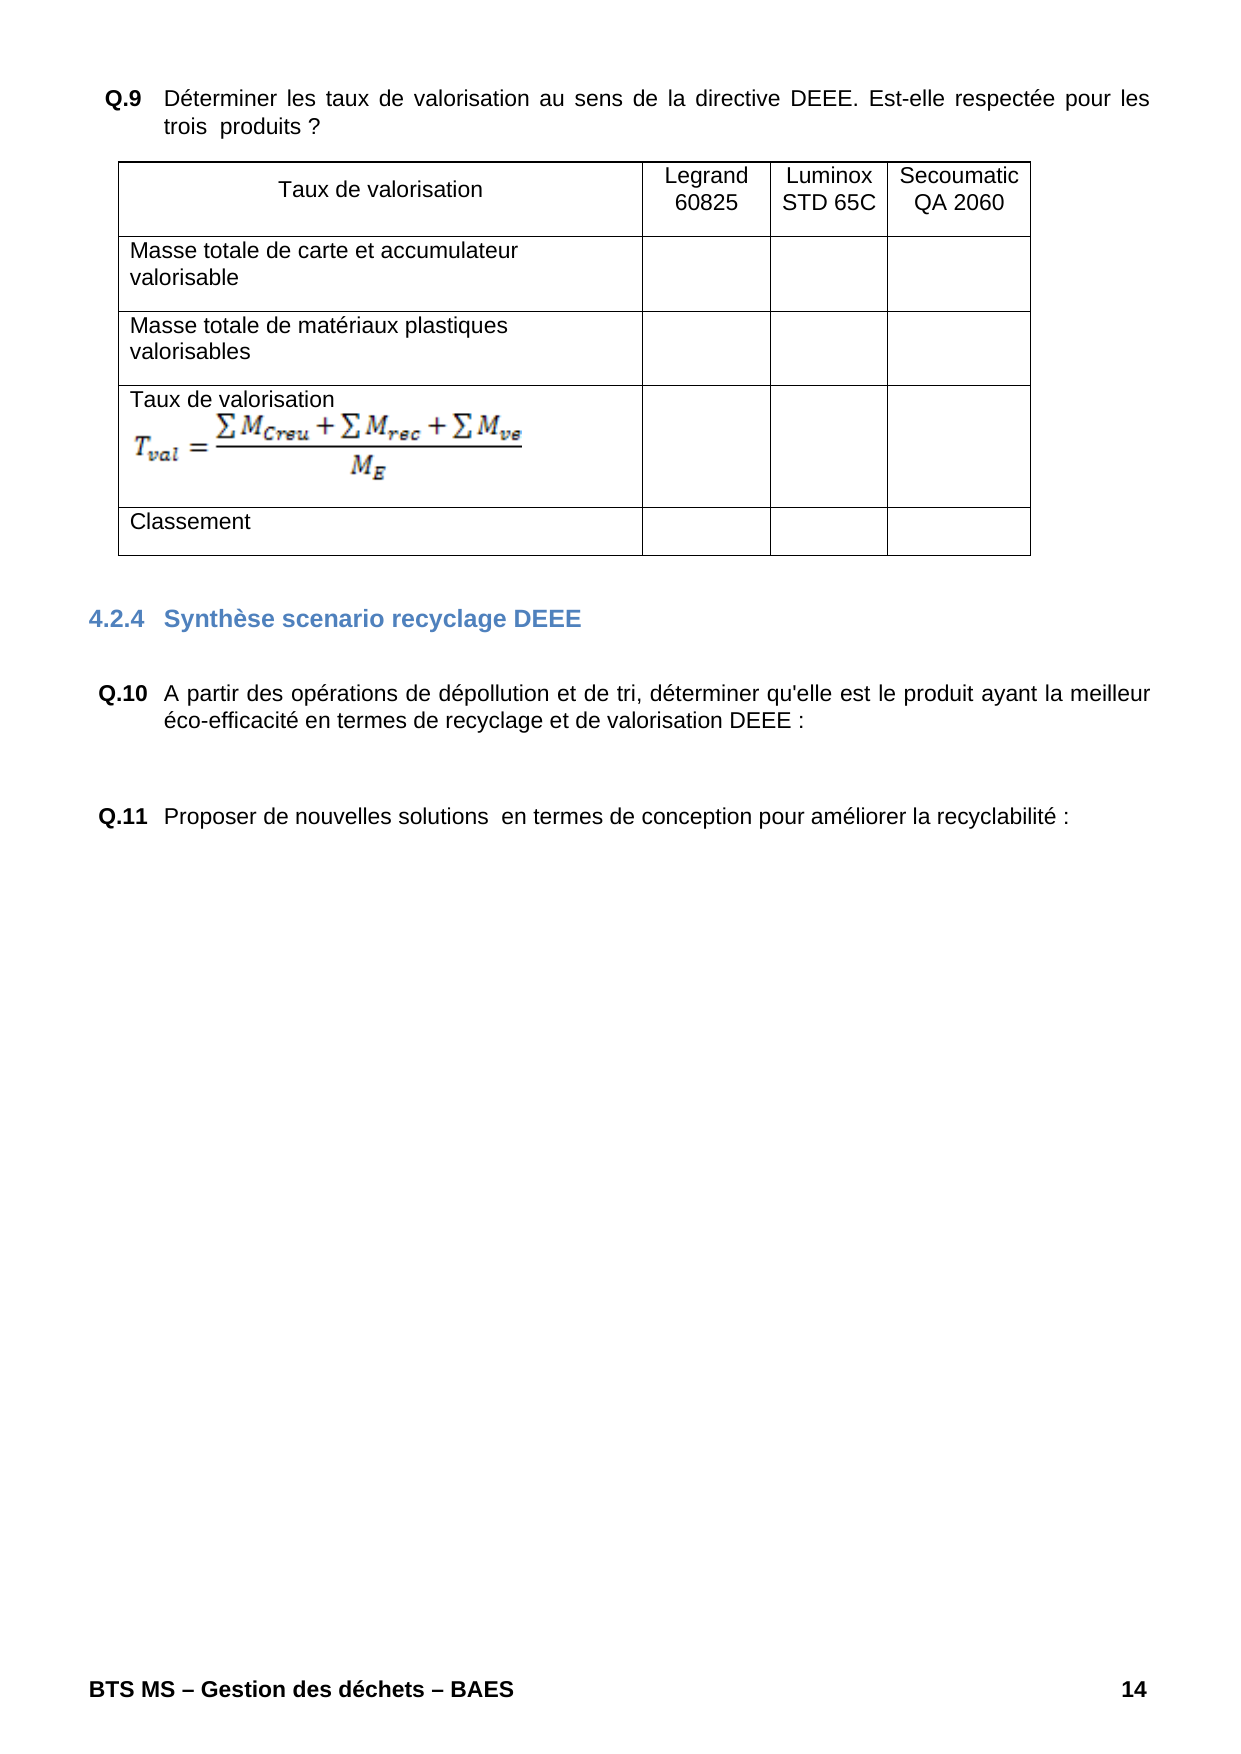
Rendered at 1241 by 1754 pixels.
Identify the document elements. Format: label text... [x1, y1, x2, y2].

table_cell [888, 237, 1030, 311]
table_header Luminox STD 65C [771, 163, 887, 236]
table_cell Taux de valorisation [119, 386, 642, 507]
picture [129, 412, 522, 482]
text A partir des opérations de dépollution et de tri, déterminer qu'elle est le produit ayant la meilleur éco-efficacité en termes de recyclage et de valorisation DEEE : [126, 679, 1152, 733]
table_header Taux de valorisation [119, 163, 642, 236]
table_cell Masse totale de matériaux plastiques valorisables [119, 312, 642, 385]
table_cell [643, 508, 770, 555]
table_cell [771, 312, 887, 385]
table_cell [888, 312, 1030, 385]
text Déterminer les taux de valorisation au sens de la directive DEEE. Est-elle respectée pour les trois produits ? [126, 85, 1152, 139]
table_header Legrand 60825 [643, 163, 770, 236]
table_cell [643, 237, 770, 311]
table_cell [888, 508, 1030, 555]
table_cell Classement [119, 508, 642, 555]
table_cell Masse totale de carte et accumulateur valorisable [119, 237, 642, 311]
table_cell [771, 386, 887, 507]
table_cell [771, 508, 887, 555]
table_header Secoumatic QA 2060 [888, 163, 1030, 236]
table_cell [643, 386, 770, 507]
subtitle Synthèse scenario recyclage DEEE [89, 604, 1152, 632]
table_cell [643, 312, 770, 385]
table_cell [771, 237, 887, 311]
text Proposer de nouvelles solutions en termes de conception pour améliorer la recyclabilité : [126, 803, 1152, 829]
table_cell [888, 386, 1030, 507]
